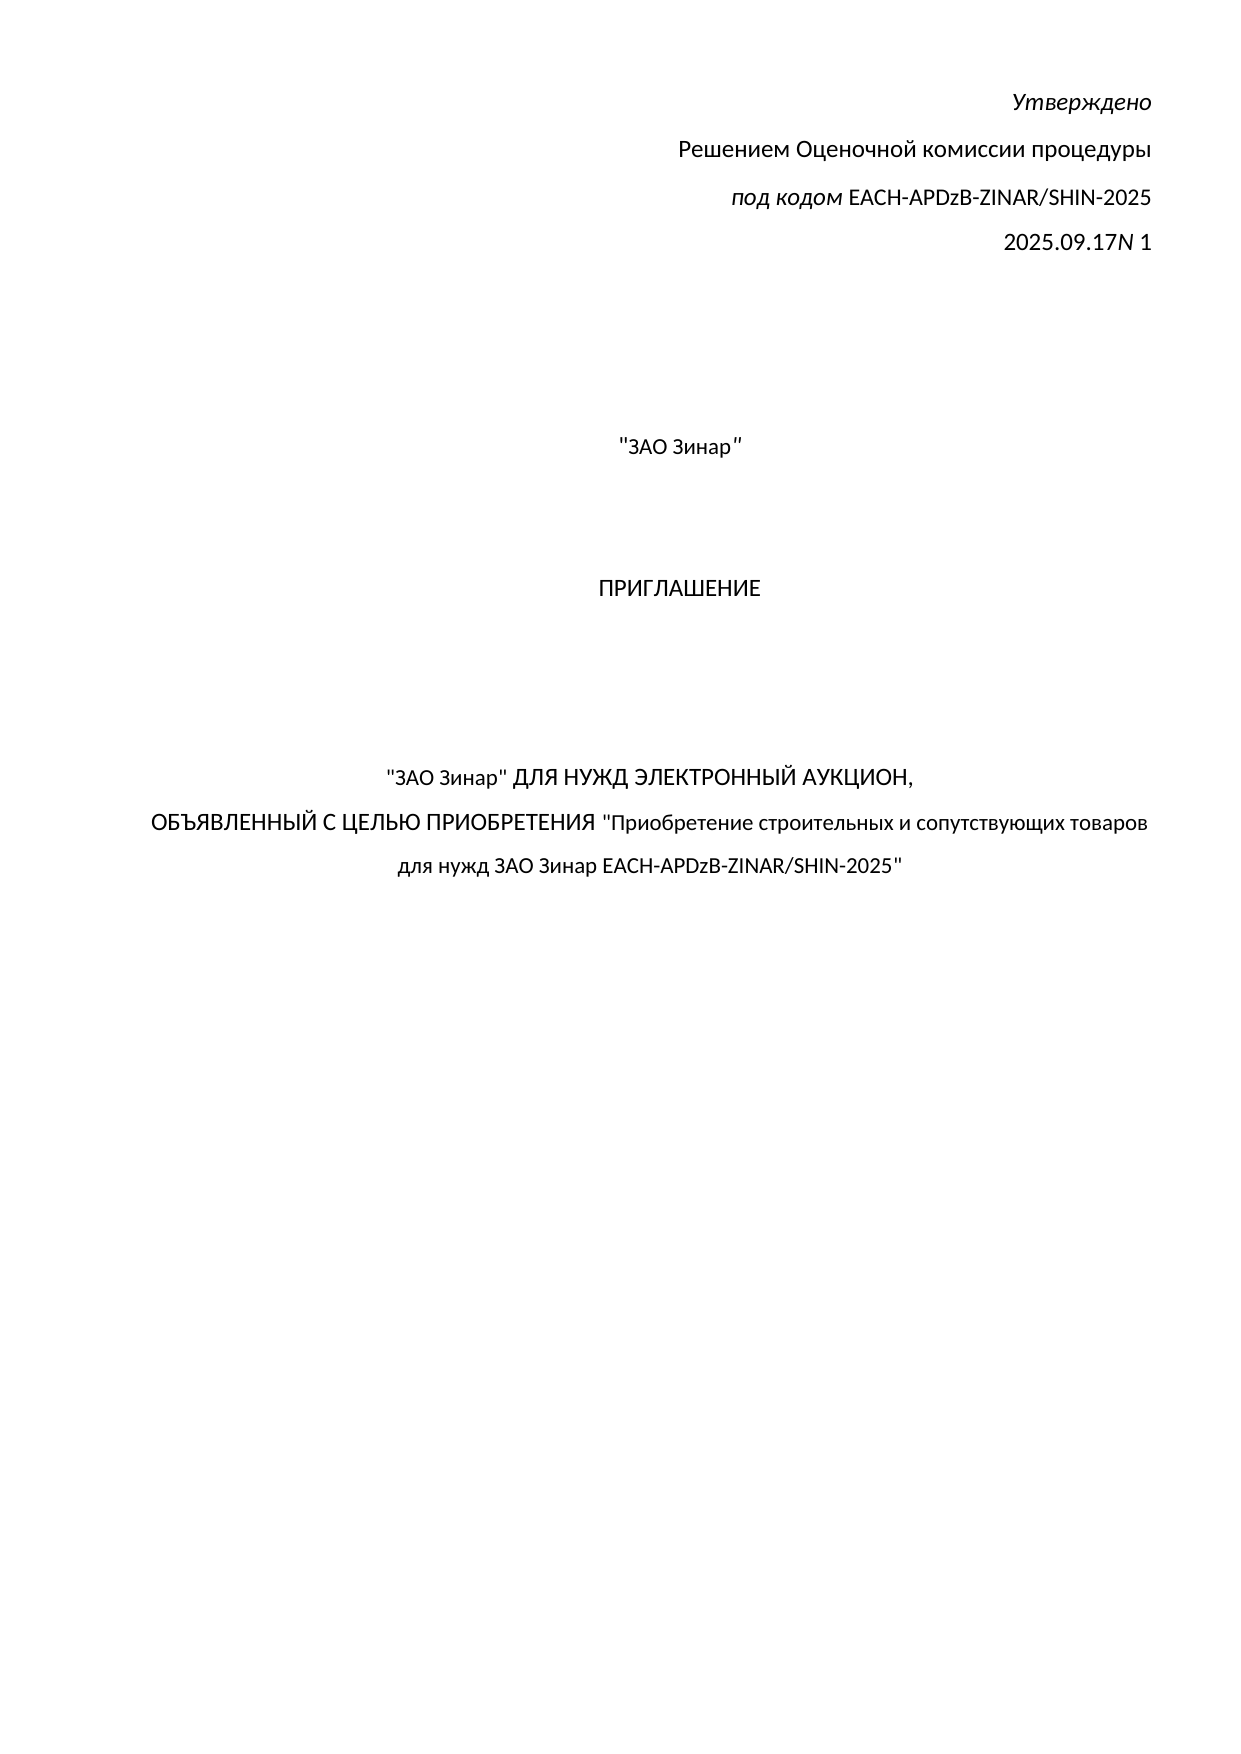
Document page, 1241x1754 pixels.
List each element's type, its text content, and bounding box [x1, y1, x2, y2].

text под кодом EACH-APDzB-ZINAR/SHIN-2025 2025.09.17 N 1 [148, 181, 1152, 257]
text Утверждено [148, 86, 1152, 117]
text ОБЪЯВЛЕННЫЙ С ЦЕЛЬЮ ПРИОБРЕТЕНИЯ "Приобретение строительных и сопутствующих товаров для нужд ЗАО Зинар EACH-APDzB-ZINAR/SHIN-2025" [148, 807, 1152, 879]
text "ЗАО Зинар" ДЛЯ НУЖД ЭЛЕКТРОННЫЙ АУКЦИОН, [148, 761, 1152, 791]
text Решением Оценочной комиссии процедуры [148, 134, 1152, 164]
text ПРИГЛАШЕНИЕ [148, 572, 1152, 603]
text "ЗАО Зинар" [148, 431, 1152, 461]
